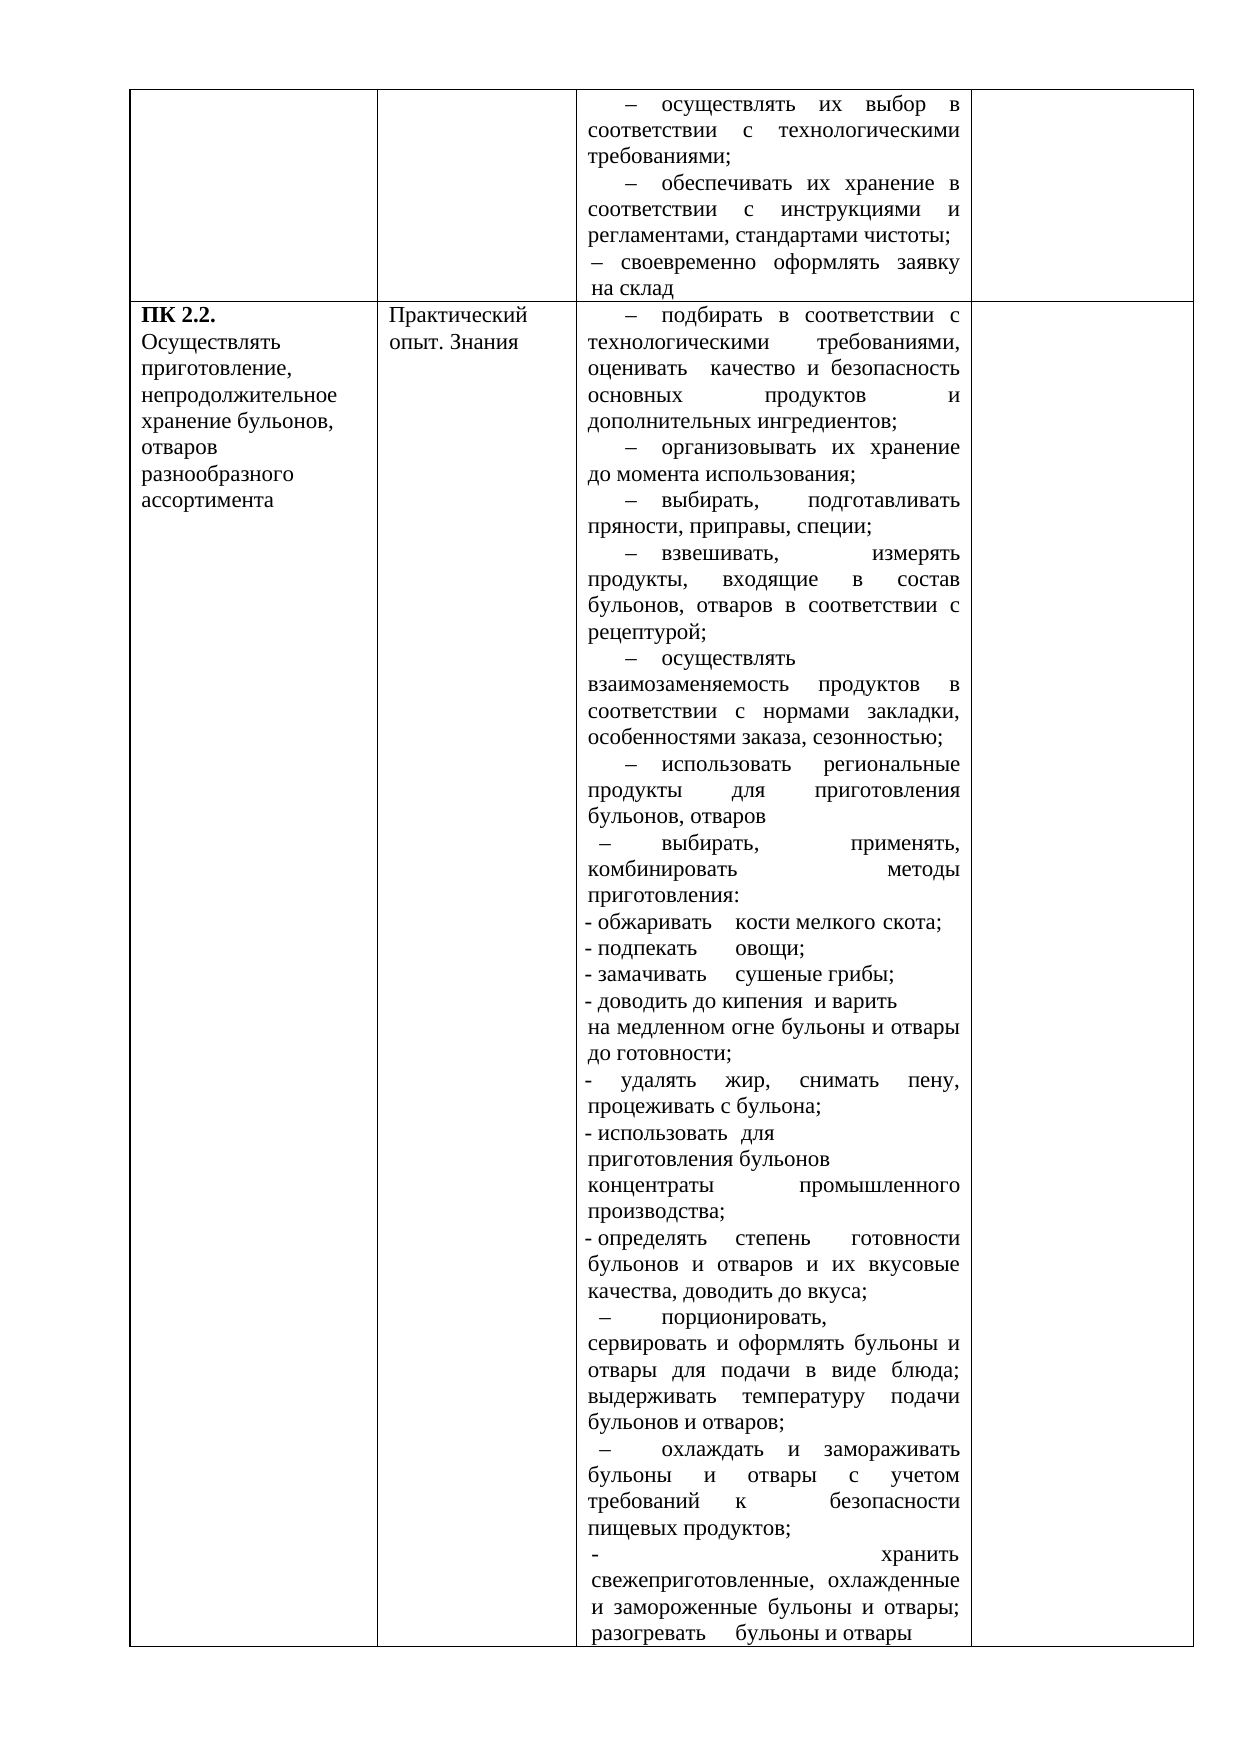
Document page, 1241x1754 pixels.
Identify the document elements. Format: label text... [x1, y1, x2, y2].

table_cell [972, 90, 1193, 301]
table_cell ПК 2.2. Осуществлять приготовление, непродолжительное хранение бульонов, отваров разнообразного ассортимента [131, 302, 377, 1646]
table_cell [131, 90, 377, 301]
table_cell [577, 90, 971, 301]
table_cell [972, 302, 1193, 1646]
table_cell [378, 302, 576, 1646]
table_cell подбирать в соответствии с технологическими требованиями, оценивать качество и безопасность основных продуктов и дополнительных ингредиентов; организовывать их хранение до момента использования; выбирать, подготавливать пряности, приправы, специи; взвешивать, измерять продукты, входящие в состав бульонов, отваров в соответствии с рецептурой; осуществлять взаимозаменяемость продуктов в соответствии с нормами закладки, особенностями заказа, сезонностью; использовать региональные продукты для приготовления бульонов, отваров выбирать, применять, комбинировать методы приготовления: - обжаривать кости мелкого скота; - подпекать овощи; - замачивать сушеные грибы; - доводить до кипения и варить на медленном огне бульоны и отвары до готовности; - удалять жир, снимать пену, процеживать с бульона; - использовать для приготовления бульонов концентраты промышленного производства; - определять степень готовности бульонов и отваров и их вкусовые качества, доводить до вкуса; порционировать, сервировать и оформлять бульоны и отвары для подачи в виде блюда; выдерживать температуру подачи бульонов и отваров; охлаждать и замораживать бульоны и отвары с учетом требований к безопасности пищевых продуктов; - хранить свежеприготовленные, охлажденные и замороженные бульоны и отвары; разогревать бульоны и отвары [577, 302, 971, 1646]
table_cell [378, 90, 576, 301]
